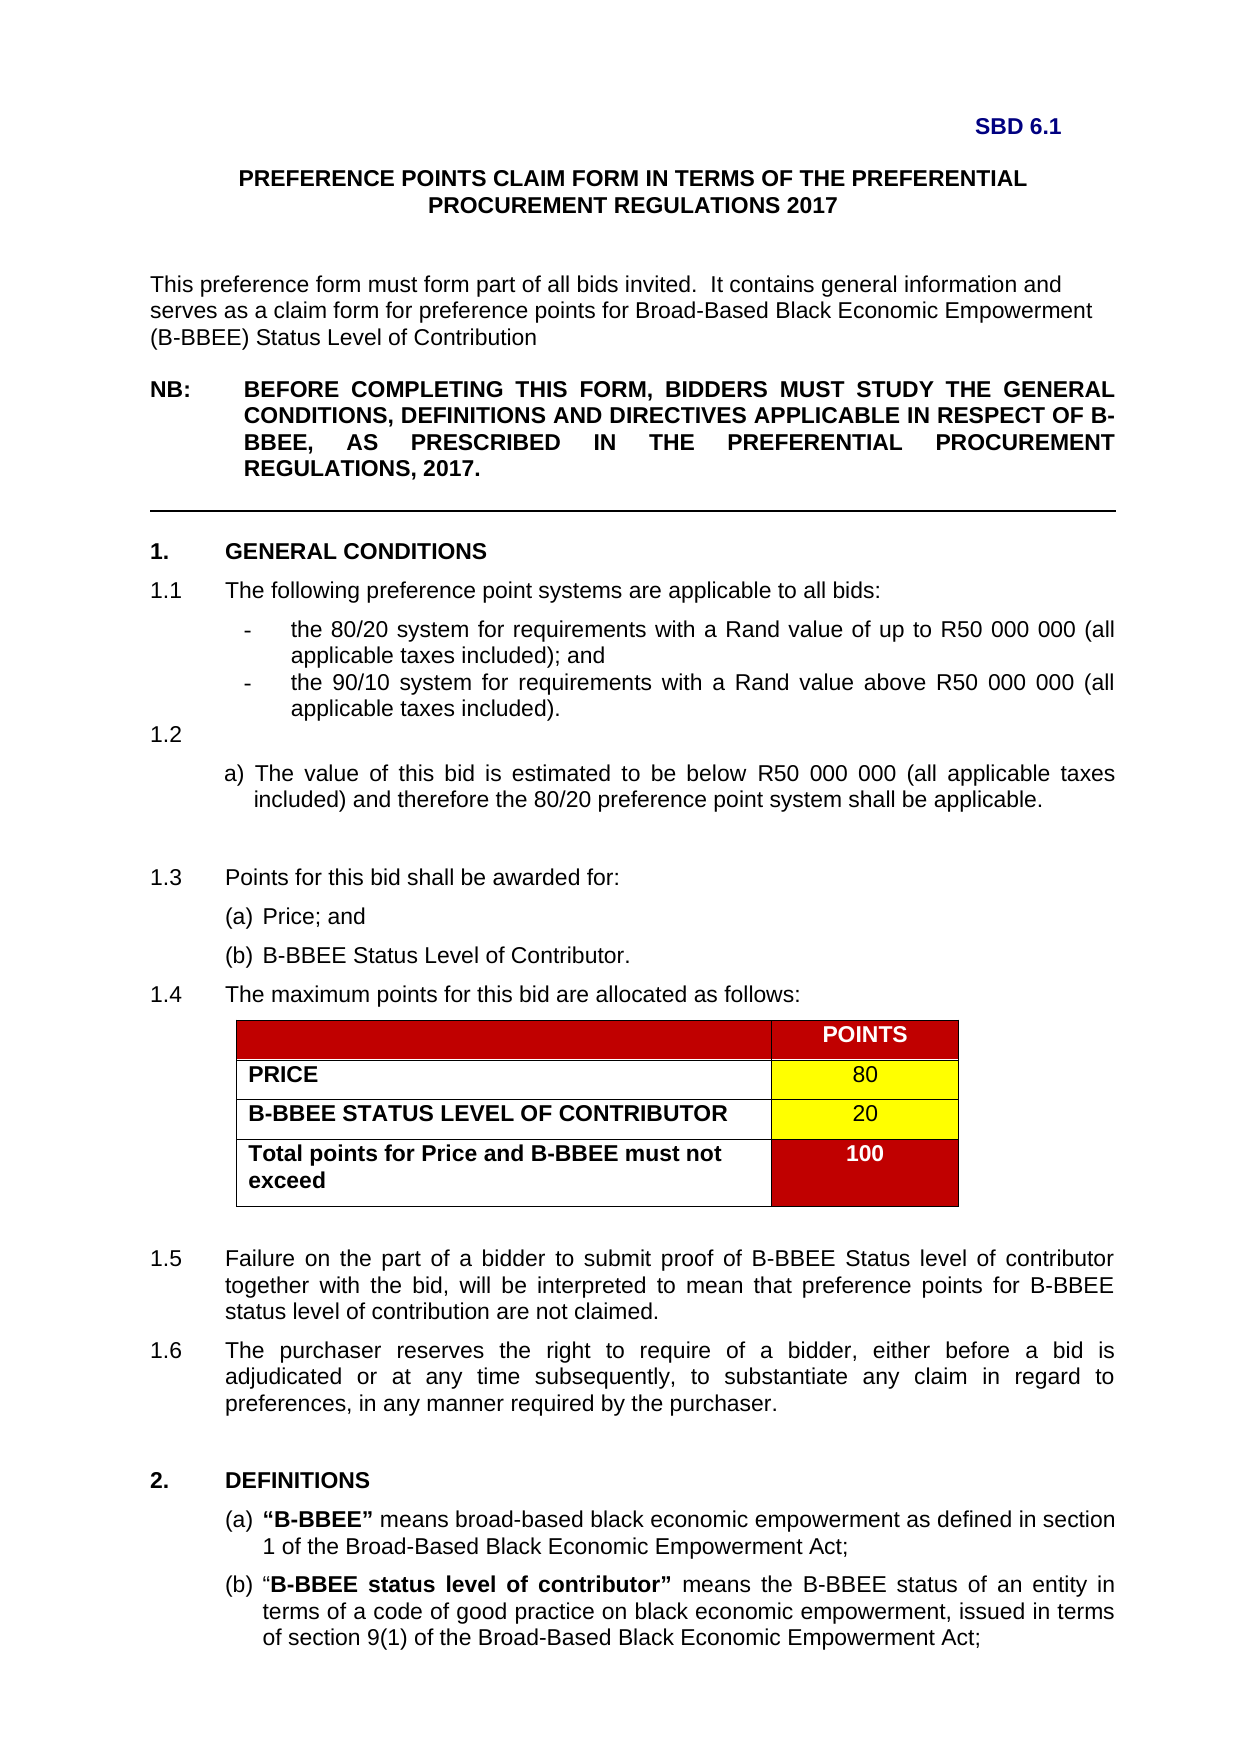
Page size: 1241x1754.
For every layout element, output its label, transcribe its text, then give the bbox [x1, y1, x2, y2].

text NB: BEFORE COMPLETING THIS FORM, BIDDERS MUST STUDY THE GENERAL CONDITIONS, DEFINITIONS AND DIRECTIVES APPLICABLE IN RESPECT OF B-BBEE, AS PRESCRIBED IN THE PREFERENTIAL PROCUREMENT REGULATIONS, 2017. [150, 376, 1116, 482]
text PREFERENCE POINTS CLAIM FORM IN TERMS OF THE PREFERENTIAL PROCUREMENT REGULATIONS 2017 [150, 165, 1116, 218]
list GENERAL CONDITIONS [150, 538, 1116, 564]
list Points for this bid shall be awarded for: [150, 864, 1116, 891]
list the 80/20 system for requirements with a Rand value of up to R50 000 000 (all applicable taxes included); and [244, 616, 1116, 668]
table_cell Total points for Price and B-BBEE must not exceed [237, 1140, 771, 1206]
table_cell 20 [772, 1100, 958, 1139]
text This preference form must form part of all bids invited. It contains general information and serves as a claim form for preference points for Broad-Based Black Economic Empowerment (B-BBEE) Status Level of Contribution [150, 271, 1116, 350]
table_cell 100 [772, 1140, 958, 1206]
list The purchaser reserves the right to require of a bidder, either before a bid is adjudicated or at any time subsequently, to substantiate any claim in regard to preferences, in any manner required by the purchaser. [150, 1337, 1116, 1416]
list Price; and [225, 903, 1116, 929]
list “B-BBEE status level of contributor” means the B-BBEE status of an entity in terms of a code of good practice on black economic empowerment, issued in terms of section 9(1) of the Broad-Based Black Economic Empowerment Act; [225, 1571, 1116, 1651]
text a) The value of this bid is estimated to be below R50 000 000 (all applicable taxes included) and therefore the 80/20 preference point system shall be applicable. [224, 760, 1116, 813]
list Failure on the part of a bidder to submit proof of B-BBEE Status level of contributor together with the bid, will be interpreted to mean that preference points for B-BBEE status level of contribution are not claimed. [150, 1245, 1116, 1324]
list the 90/10 system for requirements with a Rand value above R50 000 000 (all applicable taxes included). [244, 668, 1116, 721]
list The maximum points for this bid are allocated as follows: [150, 981, 1116, 1007]
list DEFINITIONS [150, 1467, 1116, 1494]
list The following preference point systems are applicable to all bids: [150, 577, 1116, 603]
table_header [237, 1021, 771, 1059]
text SBD 6.1 [150, 113, 1116, 139]
table_cell B-BBEE STATUS LEVEL OF CONTRIBUTOR [237, 1100, 771, 1139]
list “B-BBEE” means broad-based black economic empowerment as defined in section 1 of the Broad-Based Black Economic Empowerment Act; [225, 1506, 1116, 1559]
table_header POINTS [772, 1021, 958, 1059]
list B-BBEE Status Level of Contributor. [225, 942, 1116, 968]
table_cell 80 [772, 1061, 958, 1099]
table_cell PRICE [237, 1061, 771, 1099]
